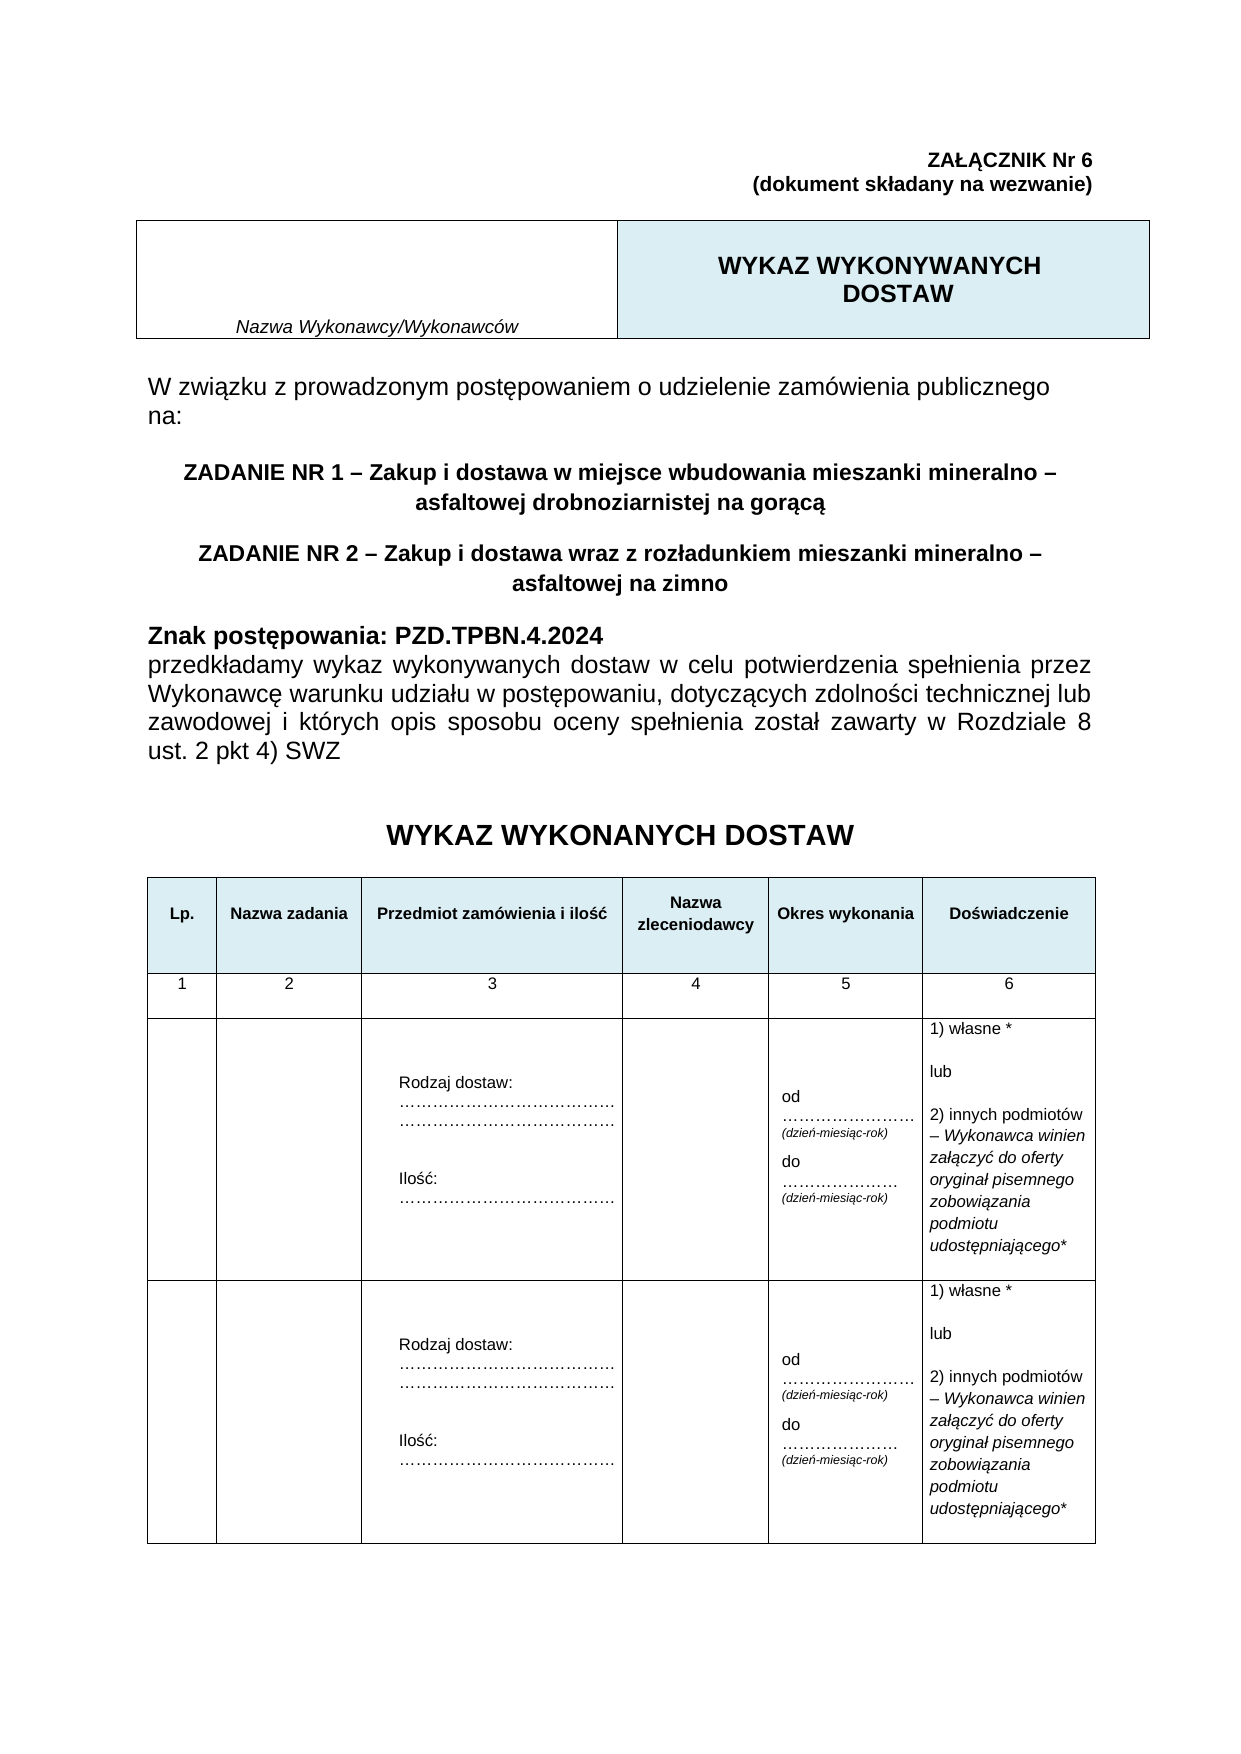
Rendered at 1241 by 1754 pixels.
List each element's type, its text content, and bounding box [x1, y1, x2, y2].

table_cell [148, 1019, 216, 1280]
table_header Doświadczenie [923, 878, 1095, 973]
text Znak postępowania: PZD.TPBN.4.2024 [148, 621, 1093, 650]
table_cell 5 [769, 974, 922, 1018]
table_cell 6 [923, 974, 1095, 1018]
table_cell 3 [362, 974, 622, 1018]
table_cell [148, 1281, 216, 1542]
table_header Przedmiot zamówienia i ilość [362, 878, 622, 973]
text ZAŁĄCZNIK Nr 6 [148, 148, 1093, 172]
table_header Nazwa zadania [217, 878, 361, 973]
table_cell [623, 1019, 768, 1280]
text ZADANIE NR 1 – Zakup i dostawa w miejsce wbudowania mieszanki mineralno – asfaltowej drobnoziarnistej na gorącą [148, 459, 1093, 515]
table_header Nazwa Wykonawcy/Wykonawców [137, 221, 617, 338]
table_header WYKAZ WYKONYWANYCH DOSTAW [618, 221, 1149, 338]
table_cell 1) własne * lub 2) innych podmiotów – Wykonawca winien załączyć do oferty oryginał pisemnego zobowiązania podmiotu udostępniającego* [923, 1281, 1095, 1542]
text ZADANIE NR 2 – Zakup i dostawa wraz z rozładunkiem mieszanki mineralno – asfaltowej na zimno [148, 540, 1093, 596]
text przedkładamy wykaz wykonywanych dostaw w celu potwierdzenia spełnienia przez Wykonawcę warunku udziału w postępowaniu, dotyczących zdolności technicznej lub zawodowej i których opis sposobu oceny spełnienia został zawarty w Rozdziale 8 ust. 2 pkt 4) SWZ [148, 650, 1092, 765]
table_header Okres wykonania [769, 878, 922, 973]
text (dokument składany na wezwanie) [148, 172, 1093, 196]
table_cell od …………………… (dzień-miesiąc-rok) do ………………… (dzień-miesiąc-rok) [769, 1281, 922, 1542]
table_cell 1 [148, 974, 216, 1018]
table_header Nazwa zleceniodawcy [623, 878, 768, 973]
text WYKAZ WYKONANYCH DOSTAW [148, 818, 1093, 851]
table_cell od …………………… (dzień-miesiąc-rok) do ………………… (dzień-miesiąc-rok) [769, 1019, 922, 1280]
table_header Lp. [148, 878, 216, 973]
table_cell [217, 1019, 361, 1280]
table_cell 2 [217, 974, 361, 1018]
table_cell 4 [623, 974, 768, 1018]
table_cell Rodzaj dostaw: ………………………………… ………………………………… Ilość: ………………………………… [362, 1281, 622, 1542]
table_cell Rodzaj dostaw: ………………………………… ………………………………… Ilość: ………………………………… [362, 1019, 622, 1280]
table_cell [623, 1281, 768, 1542]
table_cell 1) własne * lub 2) innych podmiotów – Wykonawca winien załączyć do oferty oryginał pisemnego zobowiązania podmiotu udostępniającego* [923, 1019, 1095, 1280]
text W związku z prowadzonym postępowaniem o udzielenie zamówienia publicznego na: [148, 372, 1093, 430]
table_cell [217, 1281, 361, 1542]
